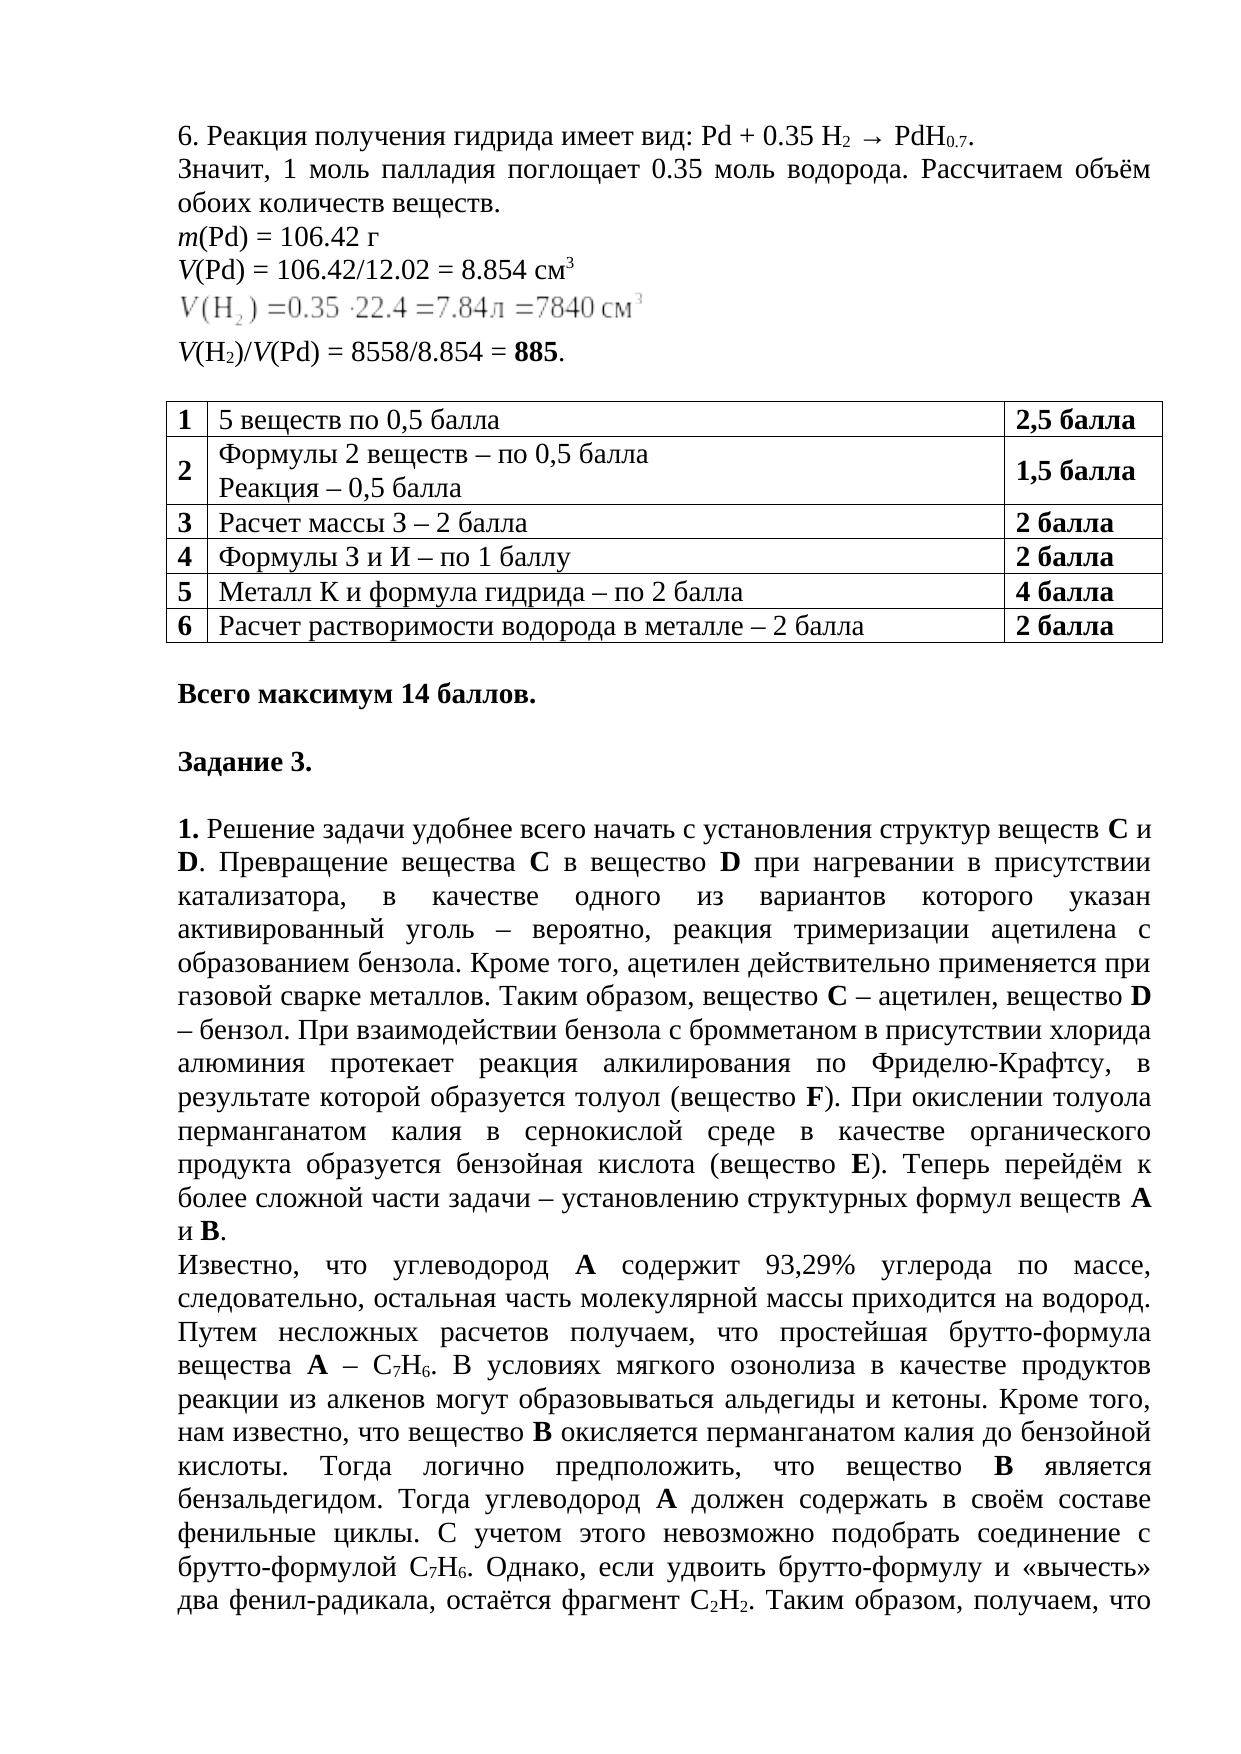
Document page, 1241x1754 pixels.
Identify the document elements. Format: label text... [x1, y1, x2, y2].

table_cell Формулы З и И – по 1 баллу [208, 539, 1004, 573]
table_header 5 веществ по 0,5 балла [208, 402, 1004, 436]
text V(Pd) = 106.42/12.02 = 8.854 см3 [177, 252, 1152, 286]
table_cell 4 балла [1005, 574, 1162, 607]
table_cell Металл К и формула гидрида – по 2 балла [208, 574, 1004, 607]
table_cell 2 балла [1005, 609, 1162, 642]
text Задание 3. [177, 744, 1152, 777]
text Значит, 1 моль палладия поглощает 0.35 моль водорода. Рассчитаем объём обоих количеств веществ. [177, 152, 1152, 219]
table_cell 2 балла [1005, 539, 1162, 573]
table_cell 2 балла [1005, 505, 1162, 538]
text 1. Решение задачи удобнее всего начать с установления структур веществ C и D. Превращение вещества C в вещество D при нагревании в присутствии катализатора, в качестве одного из вариантов которого указан активированный уголь – вероятно, реакция тримеризации ацетилена с образованием бензола. Кроме того, ацетилен действительно применяется при газовой сварке металлов. Таким образом, вещество C – ацетилен, вещество D – бензол. При взаимодействии бензола с бромметаном в присутствии хлорида алюминия протекает реакция алкилирования по Фриделю-Крафтсу, в результате которой образуется толуол (вещество F). При окислении толуола перманганатом калия в сернокислой среде в качестве органического продукта образуется бензойная кислота (вещество E). Теперь перейдём к более сложной части задачи – установлению структурных формул веществ A и B. [177, 811, 1152, 1247]
text 6. Реакция получения гидрида имеет вид: Pd + 0.35 H2 → PdH0.7. [177, 118, 1152, 152]
text V(H2)/V(Pd) = 8558/8.854 = 885. [177, 334, 1152, 367]
table_cell 1,5 балла [1005, 437, 1162, 504]
table_header 2,5 балла [1005, 402, 1162, 436]
table_cell 6 [167, 609, 207, 642]
table_cell Расчет растворимости водорода в металле – 2 балла [208, 609, 1004, 642]
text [177, 1247, 1152, 1616]
table_header 1 [167, 402, 207, 436]
table_cell 2 [167, 437, 207, 504]
table_cell Формулы 2 веществ – по 0,5 балла Реакция – 0,5 балла [208, 437, 1004, 504]
table_cell Расчет массы З – 2 балла [208, 505, 1004, 538]
table_cell 3 [167, 505, 207, 538]
text m(Pd) = 106.42 г [177, 219, 1152, 252]
table_cell 4 [167, 539, 207, 573]
table_cell 5 [167, 574, 207, 607]
list Всего максимум 14 баллов. [177, 677, 1152, 710]
